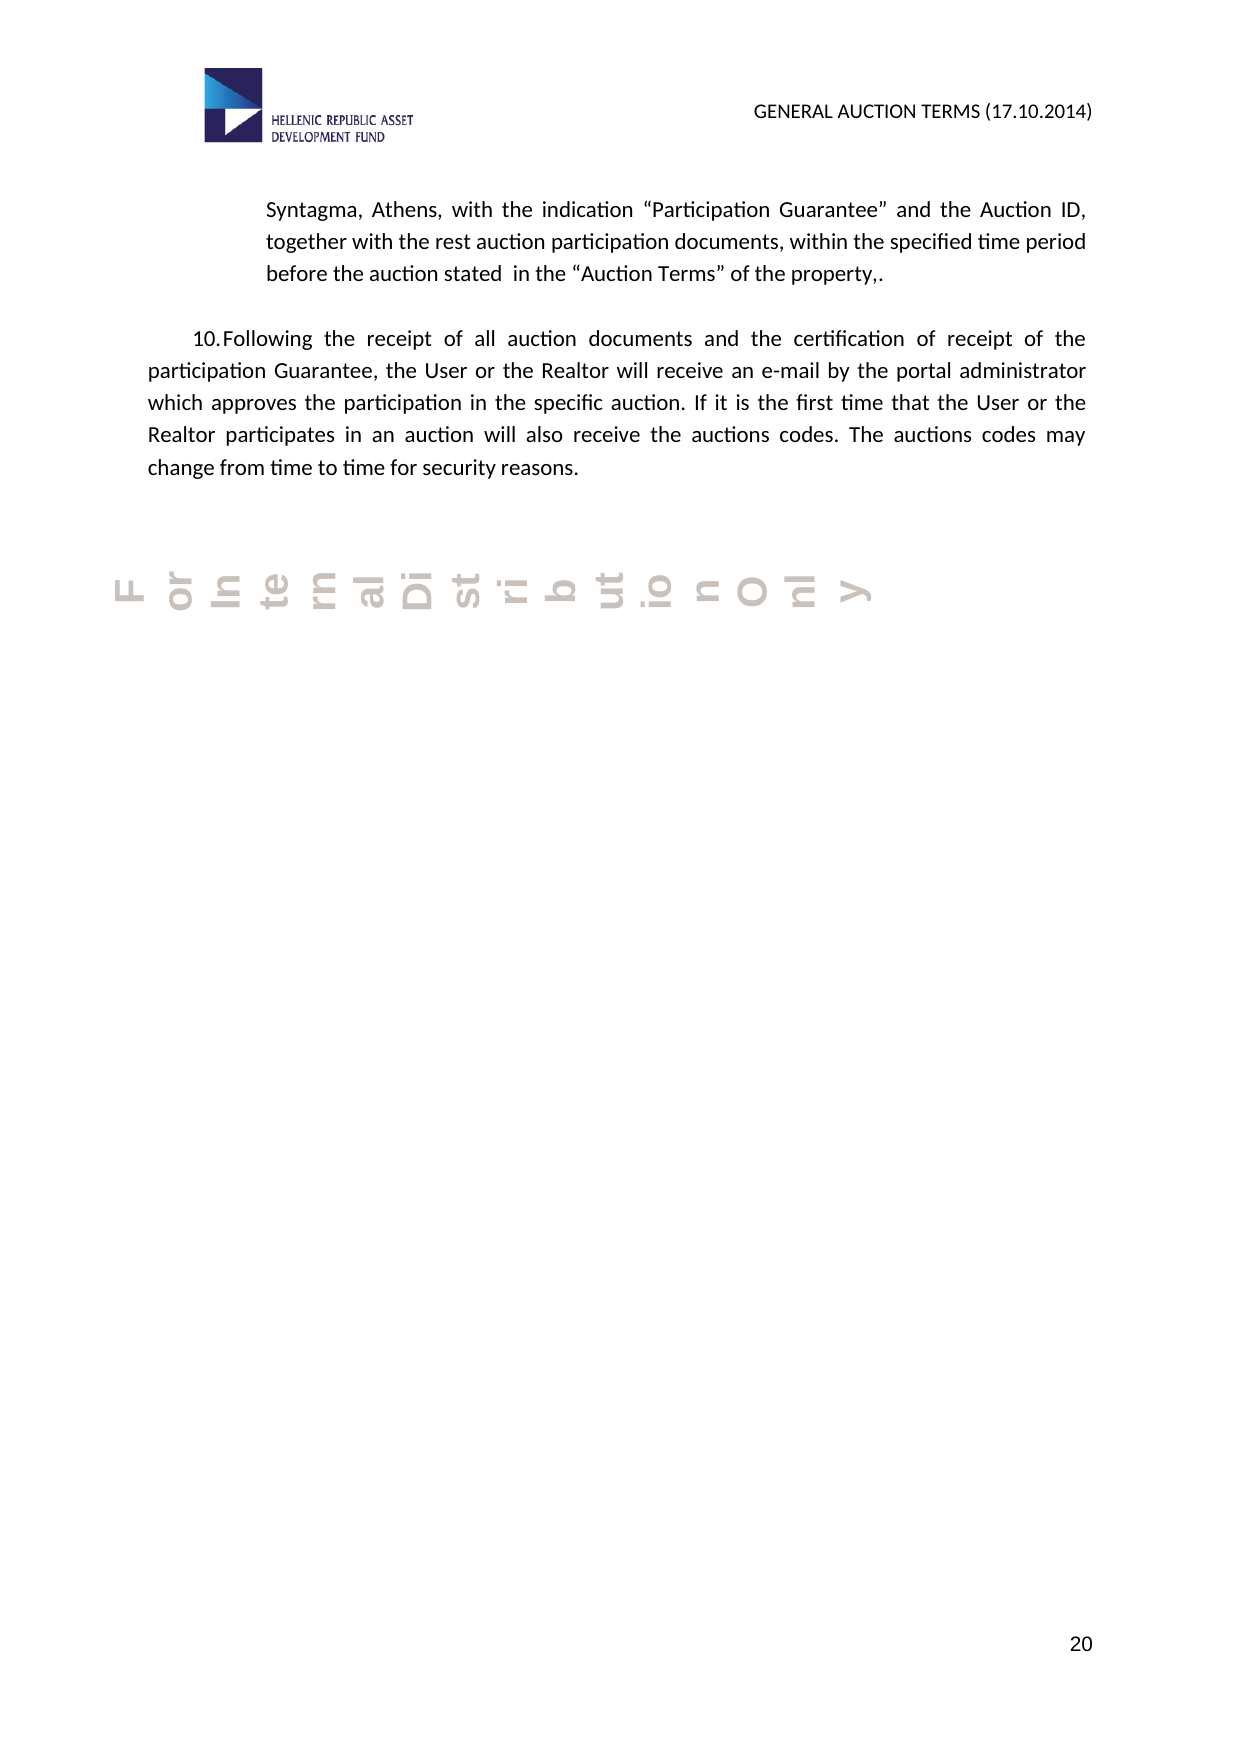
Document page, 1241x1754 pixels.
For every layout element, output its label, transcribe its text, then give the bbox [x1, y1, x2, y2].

list Following the receipt of all auction documents and the certification of receipt of the participation Guarantee, the User or the Realtor will receive an e-mail by the portal administrator which approves the participation in the specific auction. If it is the first time that the User or the Realtor participates in an auction will also receive the auctions codes. The auctions codes may change from time to time for security reasons. [148, 324, 1088, 481]
picture [204, 68, 413, 143]
